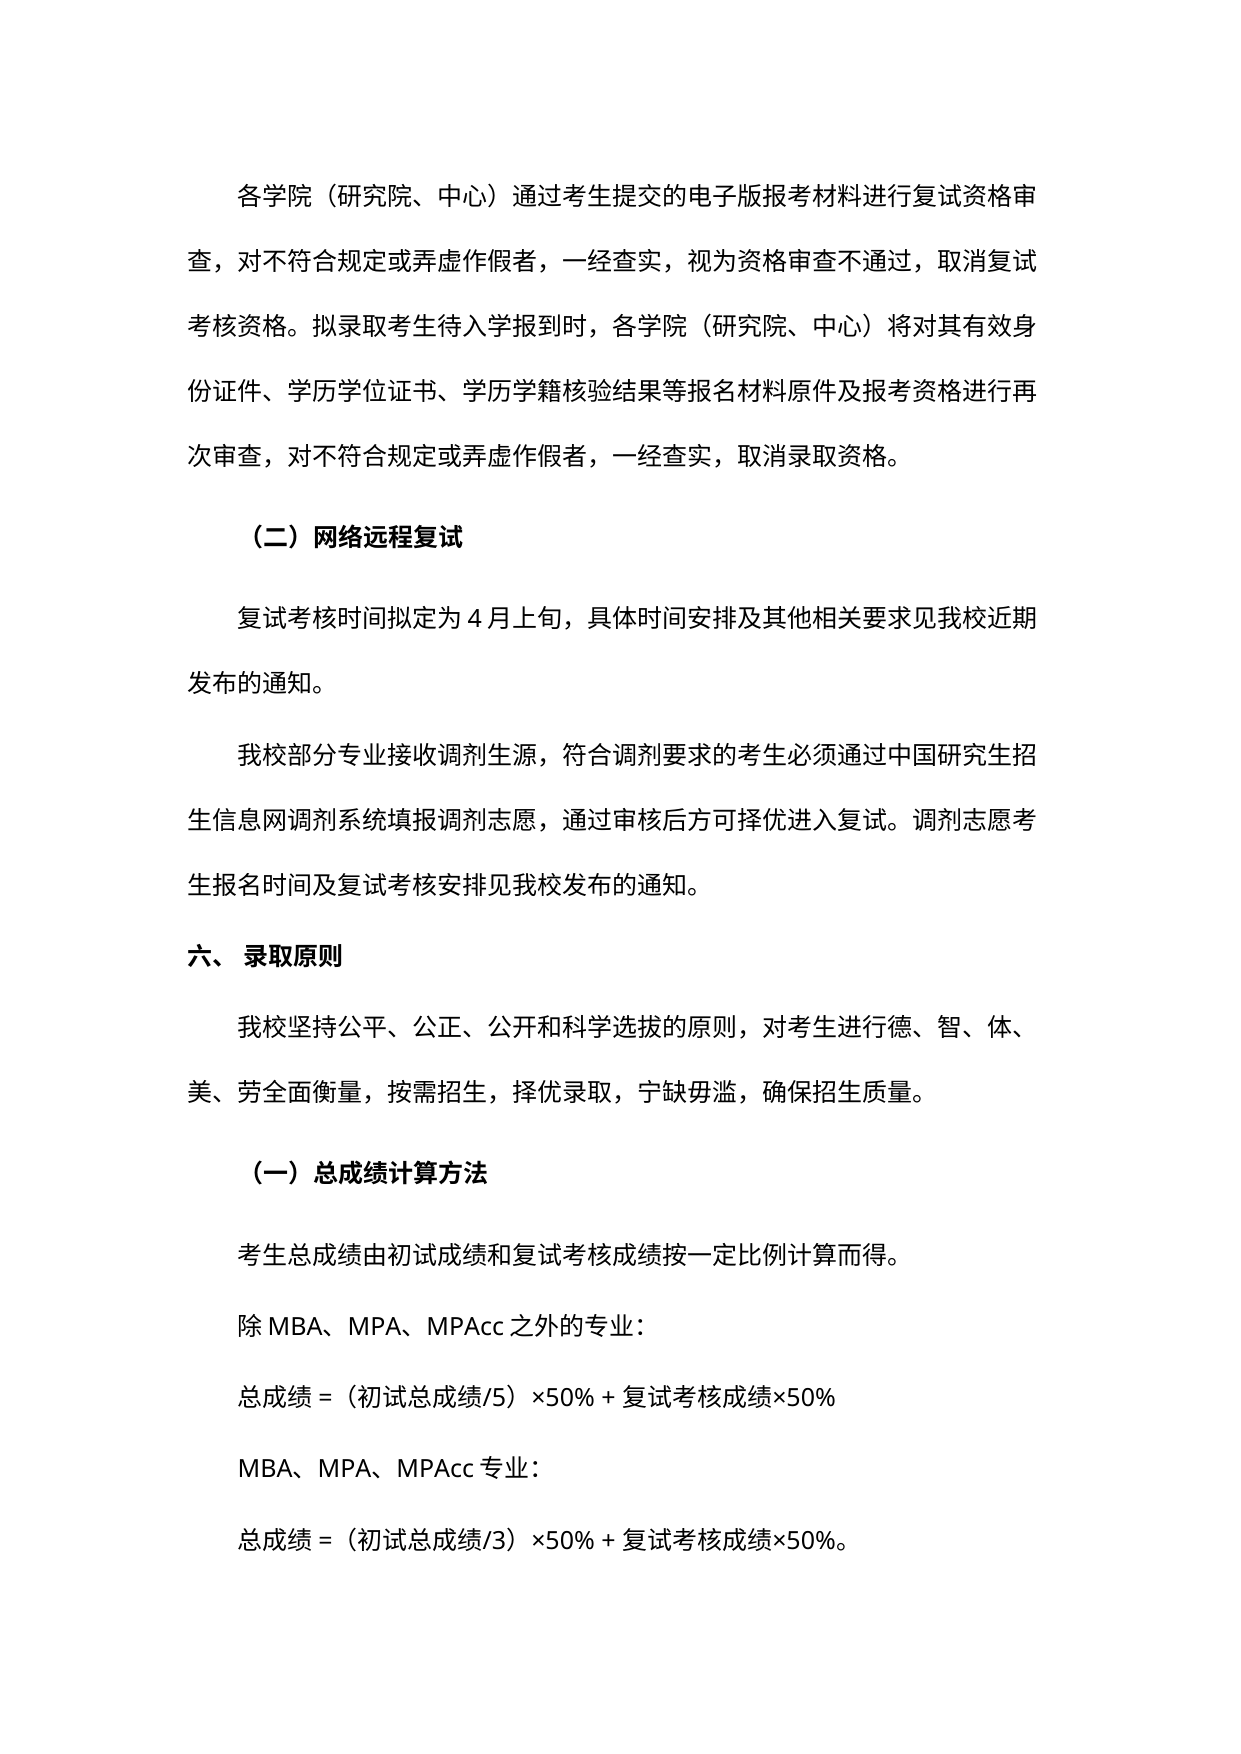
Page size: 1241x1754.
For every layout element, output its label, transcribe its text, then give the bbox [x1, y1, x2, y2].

text 总成绩 =（初试总成绩/3）×50% + 复试考核成绩×50%。 [187, 1506, 1053, 1571]
text 总成绩 =（初试总成绩/5）×50% + 复试考核成绩×50% [187, 1363, 1053, 1428]
text 考生总成绩由初试成绩和复试考核成绩按一定比例计算而得。 [187, 1221, 1053, 1286]
text MBA、MPA、MPAcc专业： [187, 1434, 1053, 1499]
text 我校坚持公平、公正、公开和科学选拔的原则，对考生进行德、智、体、美、劳全面衡量，按需招生，择优录取，宁缺毋滥，确保招生质量。 [187, 993, 1053, 1123]
subtitle 六、 录取原则 [187, 922, 1053, 987]
text （一）总成绩计算方法 [187, 1139, 1053, 1204]
text 除MBA、MPA、MPAcc之外的专业： [187, 1292, 1053, 1357]
text 各学院（研究院、中心）通过考生提交的电子版报考材料进行复试资格审查，对不符合规定或弄虚作假者，一经查实，视为资格审查不通过，取消复试考核资格。拟录取考生待入学报到时，各学院（研究院、中心）将对其有效身份证件、学历学位证书、学历学籍核验结果等报名材料原件及报考资格进行再次审查，对不符合规定或弄虚作假者，一经查实，取消录取资格。 [187, 162, 1053, 487]
text 我校部分专业接收调剂生源，符合调剂要求的考生必须通过中国研究生招生信息网调剂系统填报调剂志愿，通过审核后方可择优进入复试。调剂志愿考生报名时间及复试考核安排见我校发布的通知。 [187, 721, 1053, 916]
text 复试考核时间拟定为4月上旬，具体时间安排及其他相关要求见我校近期发布的通知。 [187, 584, 1053, 714]
text （二）网络远程复试 [187, 503, 1053, 568]
